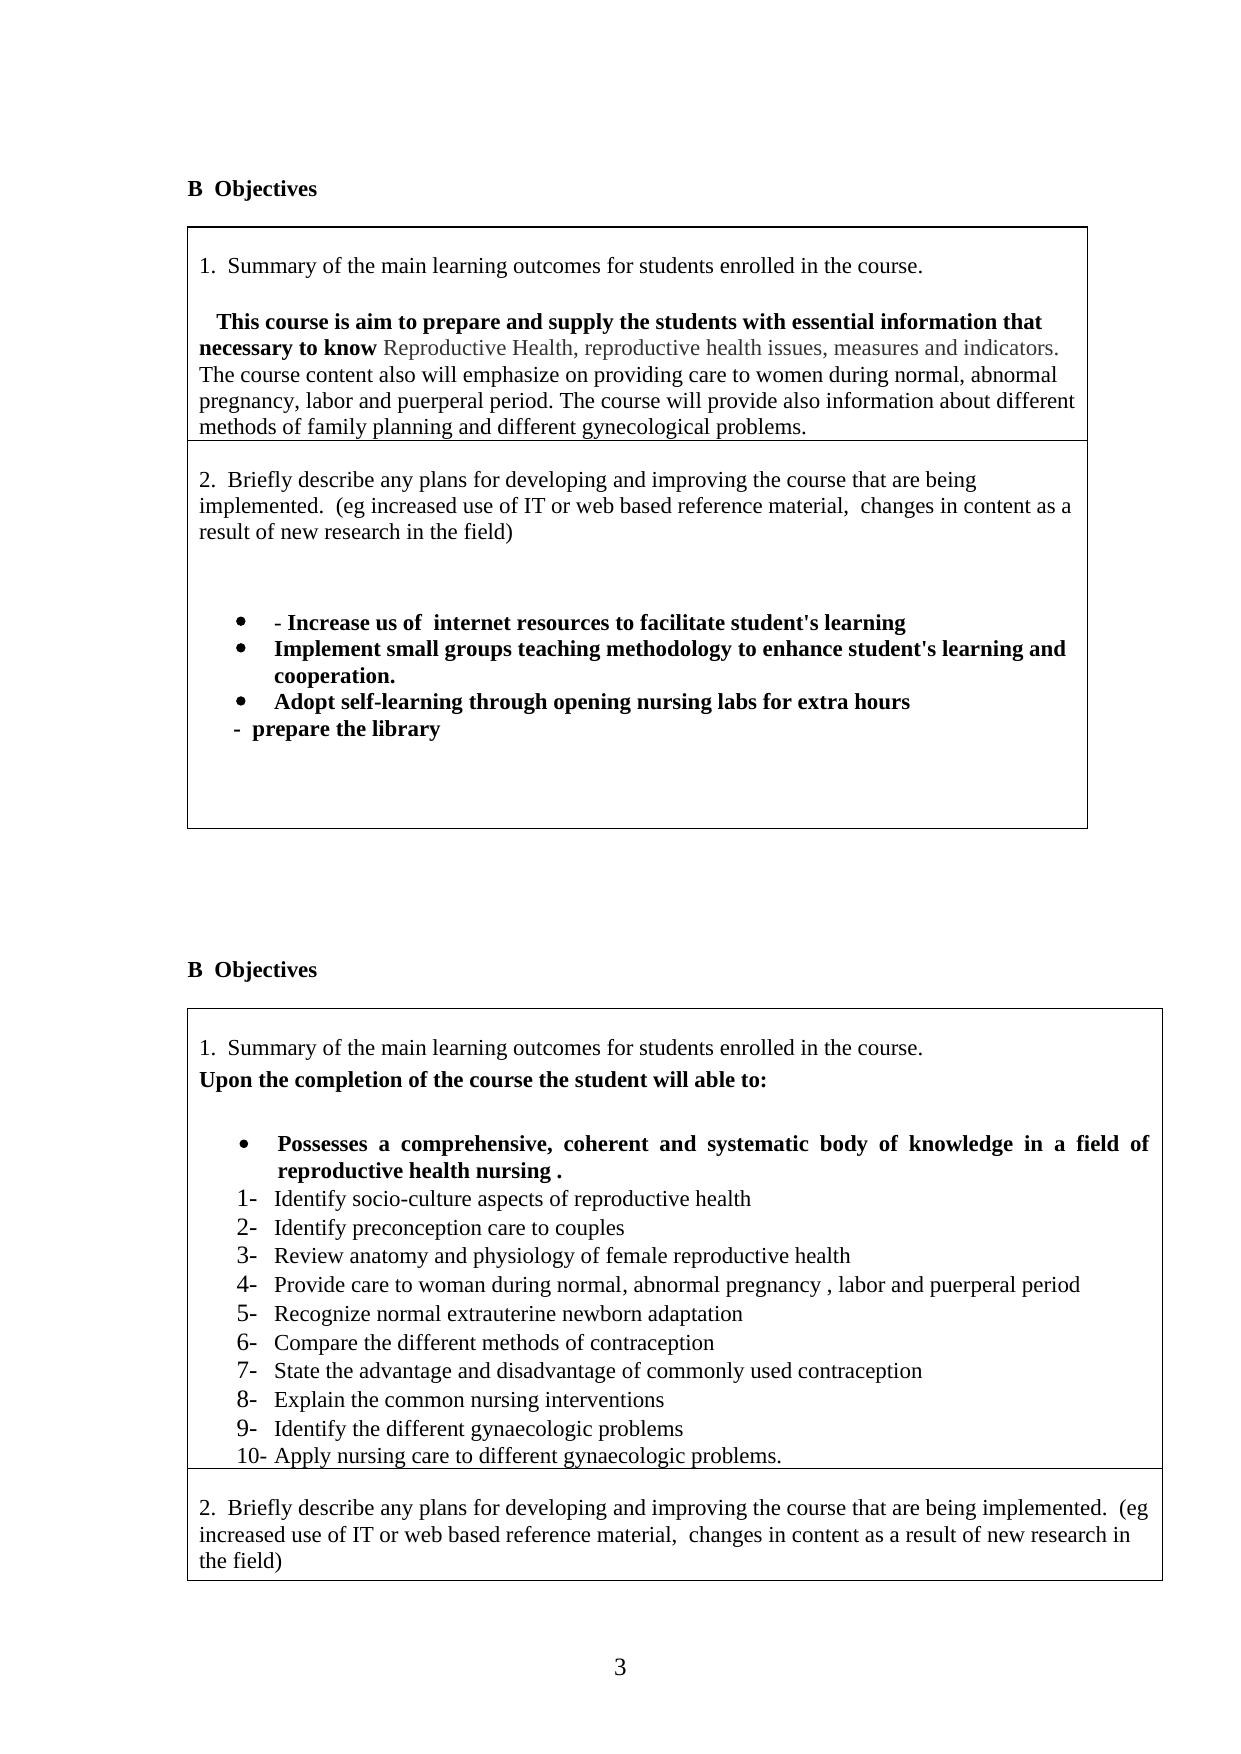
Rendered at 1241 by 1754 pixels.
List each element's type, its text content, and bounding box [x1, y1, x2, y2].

subtitle B Objectives [187, 957, 1053, 983]
table_header 1. Summary of the main learning outcomes for students enrolled in the course. This course is aim to prepare and supply the students with essential information that necessary to know Reproductive Health, reproductive health issues, measures and indicators. The course content also will emphasize on providing care to women during normal, abnormal pregnancy, labor and puerperal period. The course will provide also information about different methods of family planning and different gynecological problems. [188, 228, 1087, 440]
table_cell 2. Briefly describe any plans for developing and improving the course that are being implemented. (eg increased use of IT or web based reference material, changes in content as a result of new research in the field) - Increase us of internet resources to facilitate student's learning Implement small groups teaching methodology to enhance student's learning and cooperation. Adopt self-learning through opening nursing labs for extra hours - prepare the library [188, 441, 1087, 828]
subtitle B Objectives [187, 175, 1053, 201]
table_header 1. Summary of the main learning outcomes for students enrolled in the course. Upon the completion of the course the student will able to: Possesses a comprehensive, coherent and systematic body of knowledge in a field of reproductive health nursing . Identify socio-culture aspects of reproductive health Identify preconception care to couples Review anatomy and physiology of female reproductive health Provide care to woman during normal, abnormal pregnancy , labor and puerperal period Recognize normal extrauterine newborn adaptation Compare the different methods of contraception State the advantage and disadvantage of commonly used contraception Explain the common nursing interventions Identify the different gynaecologic problems Apply nursing care to different gynaecologic problems. [188, 1009, 1162, 1468]
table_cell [188, 1469, 1162, 1579]
